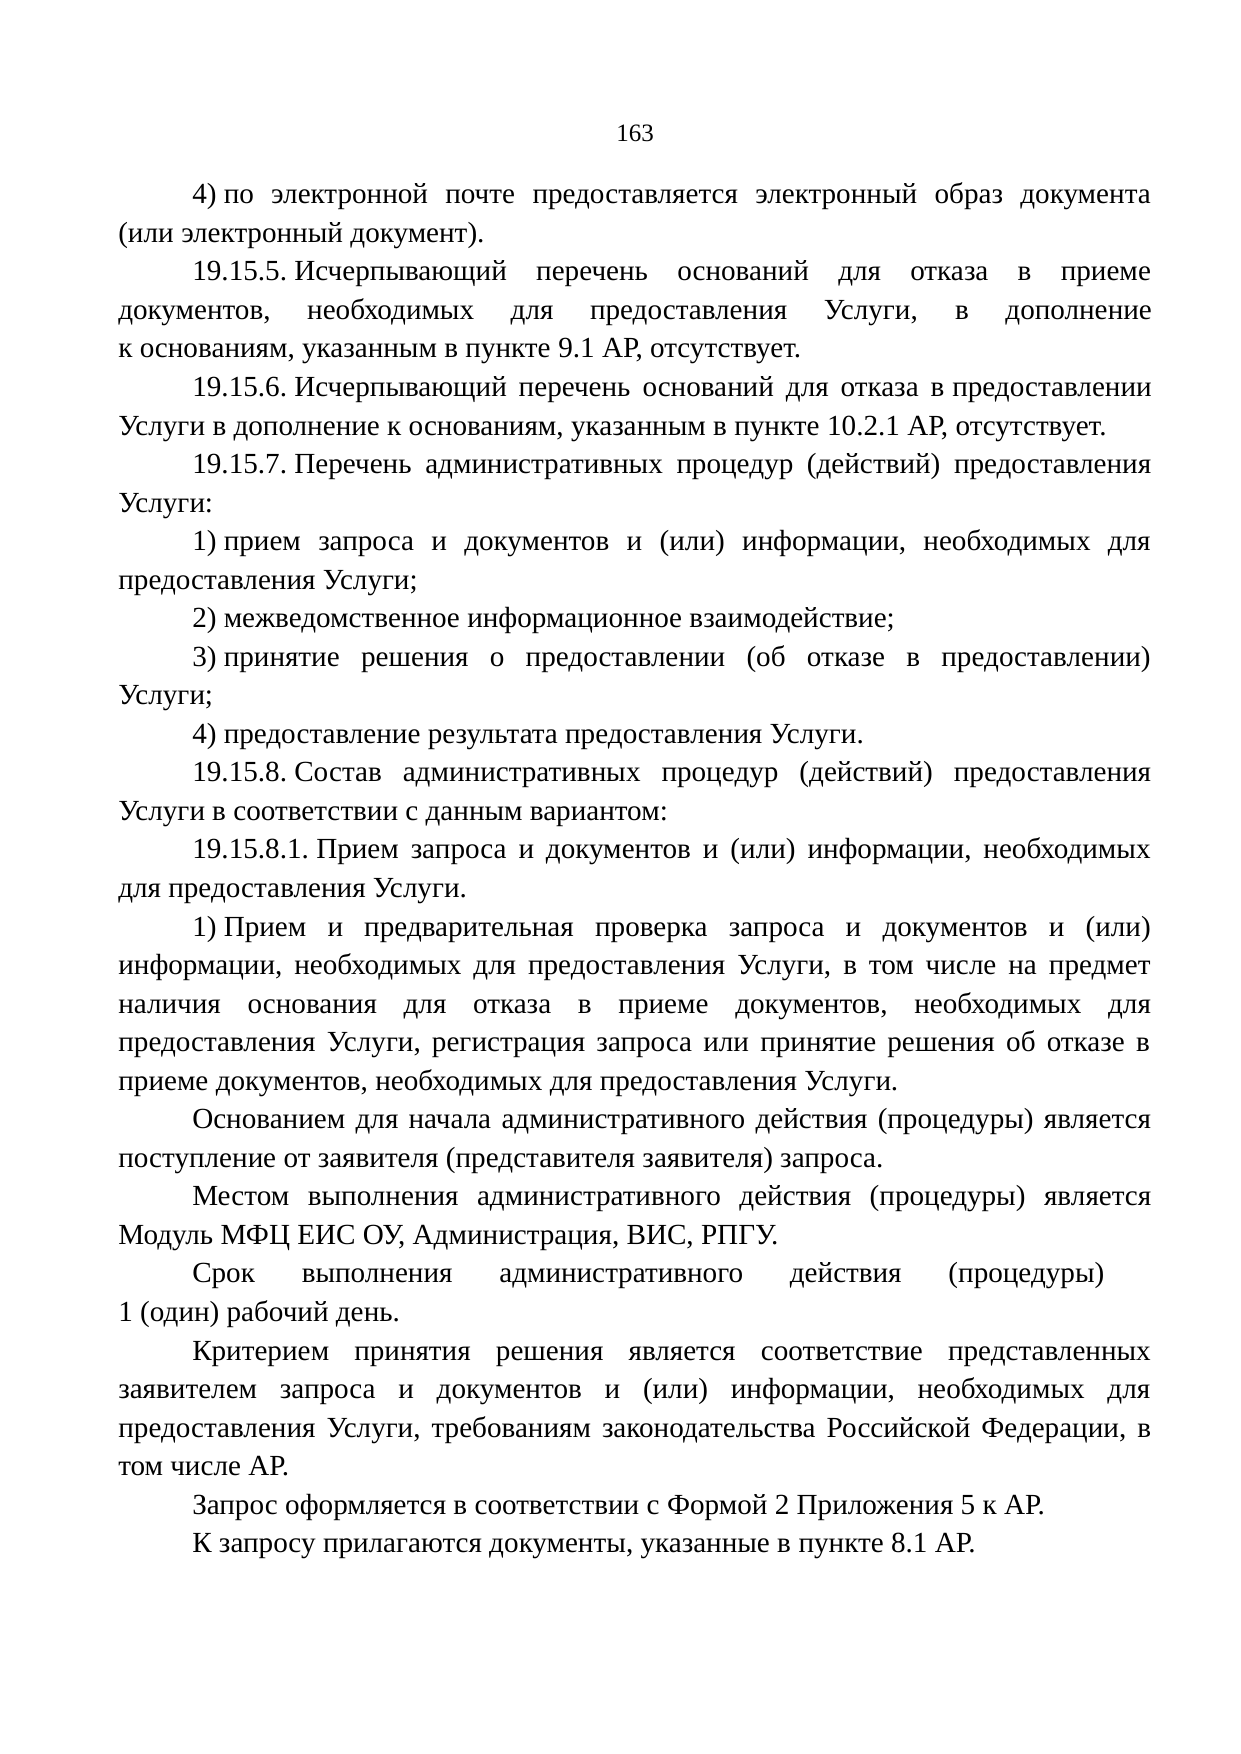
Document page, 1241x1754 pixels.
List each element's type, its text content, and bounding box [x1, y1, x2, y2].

text 19.15.6. Исчерпывающий перечень оснований для отказа в предоставлении Услуги в дополнение к основаниям, указанным в пункте 10.2.1 АР, отсутствует. [118, 369, 1152, 441]
text Основанием для начала административного действия (процедуры) является поступление от заявителя (представителя заявителя) запроса. [118, 1101, 1152, 1173]
text К запросу прилагаются документы, указанные в пункте 8.1 АР. [118, 1525, 1152, 1559]
text 19.15.8.1. Прием запроса и документов и (или) информации, необходимых для предоставления Услуги. [118, 832, 1152, 904]
text 1) прием запроса и документов и (или) информации, необходимых для предоставления Услуги; [118, 523, 1152, 595]
text 4) по электронной почте предоставляется электронный образ документа (или электронный документ). [118, 176, 1152, 248]
text 4) предоставление результата предоставления Услуги. [118, 716, 1152, 749]
text Срок выполнения административного действия (процедуры) 1 (один) рабочий день. [118, 1256, 1152, 1328]
text 2) межведомственное информационное взаимодействие; [118, 600, 1152, 634]
text 3) принятие решения о предоставлении (об отказе в предоставлении) Услуги; [118, 639, 1152, 711]
text 1) Прием и предварительная проверка запроса и документов и (или) информации, необходимых для предоставления Услуги, в том числе на предмет наличия основания для отказа в приеме документов, необходимых для предоставления Услуги, регистрация запроса или принятие решения об отказе в приеме документов, необходимых для предоставления Услуги. [118, 909, 1152, 1096]
text 19.15.7. Перечень административных процедур (действий) предоставления Услуги: [118, 446, 1152, 518]
text Местом выполнения административного действия (процедуры) является Модуль МФЦ ЕИС ОУ, Администрация, ВИС, РПГУ. [118, 1178, 1152, 1251]
text 19.15.8. Состав административных процедур (действий) предоставления Услуги в соответствии с данным вариантом: [118, 754, 1152, 827]
text Критерием принятия решения является соответствие представленных заявителем запроса и документов и (или) информации, необходимых для предоставления Услуги, требованиям законодательства Российской Федерации, в том числе АР. [118, 1333, 1152, 1482]
text 19.15.5. Исчерпывающий перечень оснований для отказа в приеме документов, необходимых для предоставления Услуги, в дополнение к основаниям, указанным в пункте 9.1 АР, отсутствует. [118, 253, 1152, 364]
text Запрос оформляется в соответствии с Формой 2 Приложения 5 к АР. [118, 1487, 1152, 1520]
